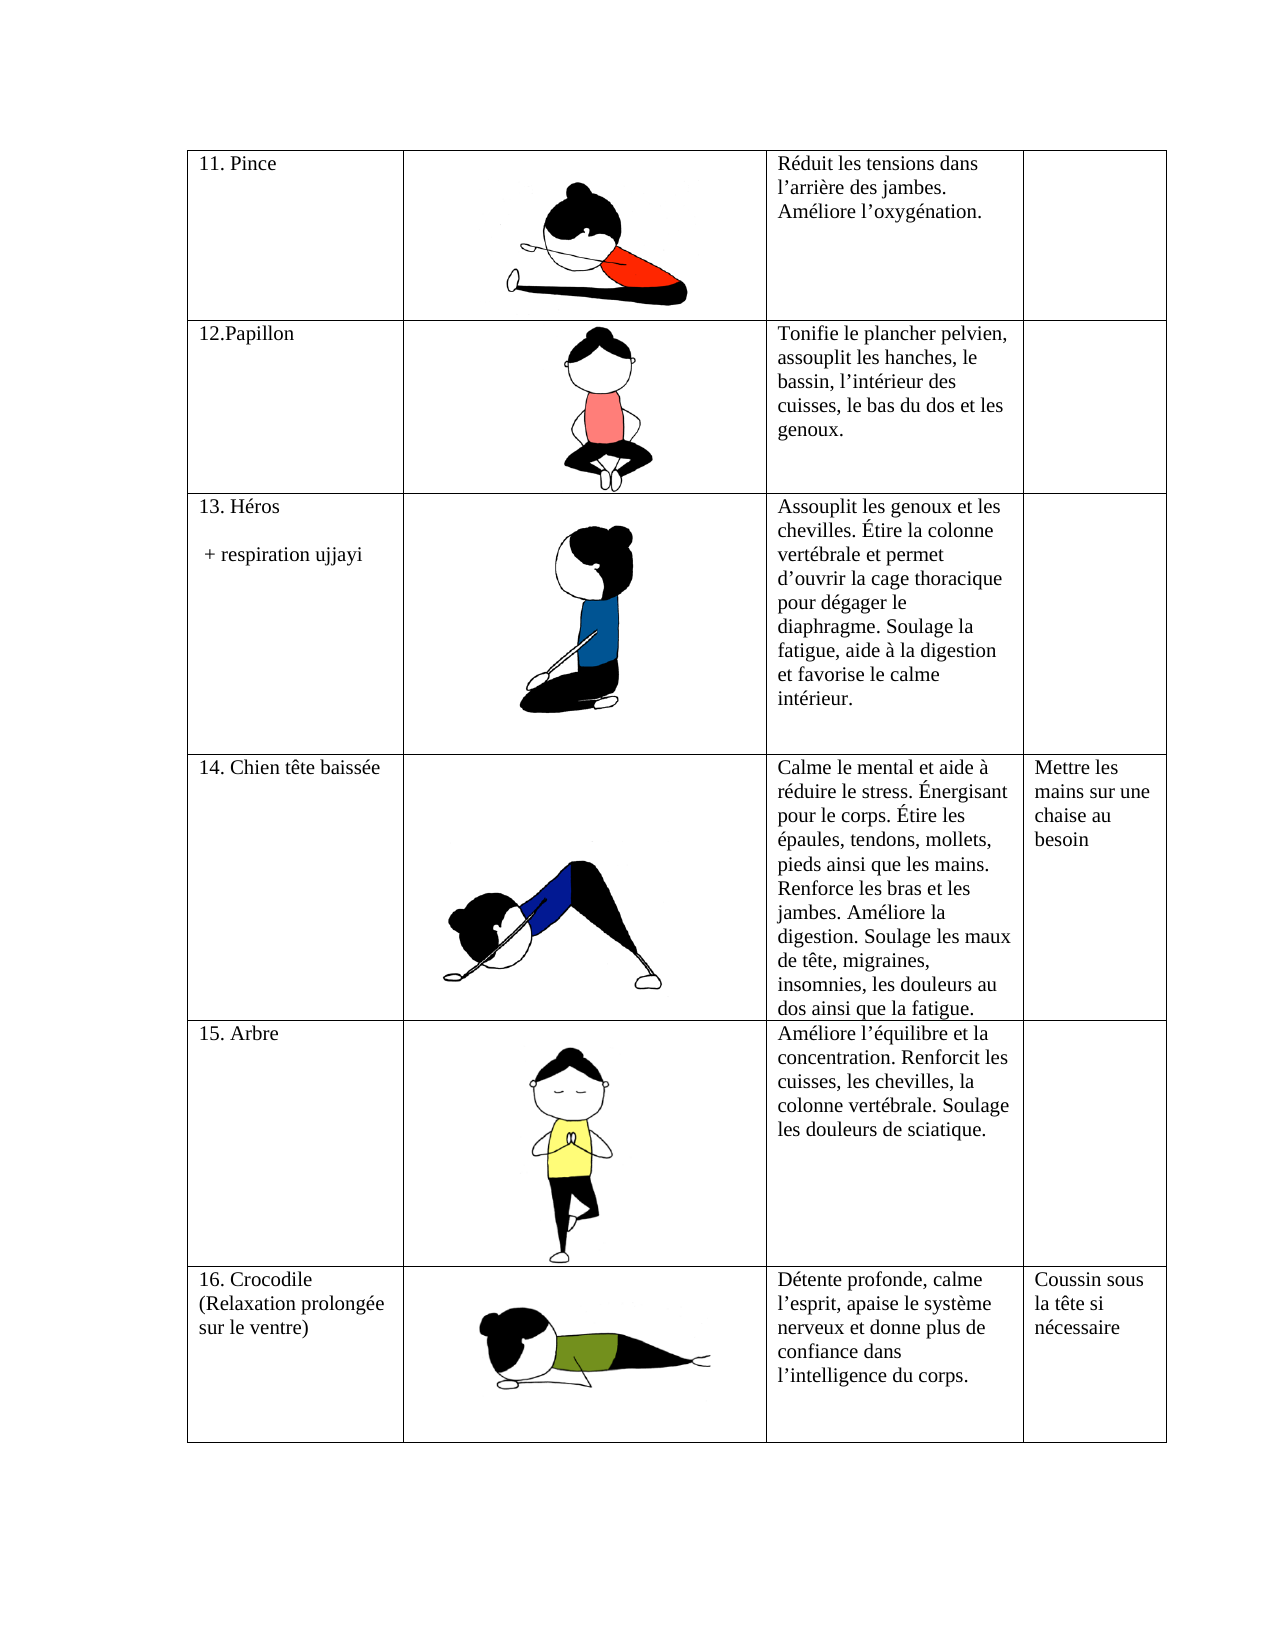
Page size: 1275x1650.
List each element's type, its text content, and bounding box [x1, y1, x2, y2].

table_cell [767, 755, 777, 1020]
picture [419, 841, 687, 1007]
table_cell [1024, 151, 1166, 320]
table_cell 14. Chien tête baissée [188, 755, 403, 1020]
table_cell 15. Arbre [188, 1021, 403, 1266]
picture [541, 324, 656, 493]
table_cell Mettre les mains sur une chaise au besoin [1024, 755, 1166, 1020]
table_cell [1024, 1021, 1166, 1266]
picture [435, 1295, 712, 1406]
table_cell [404, 1267, 766, 1442]
table_cell [404, 1021, 766, 1266]
table_cell Améliore l’équilibre et la concentration. Renforcit les cuisses, les chevilles, la colonne vertébrale. Soulage les douleurs de sciatique. [767, 1021, 1023, 1266]
table_cell 11. Pince [188, 151, 403, 320]
table_cell 12.Papillon [188, 321, 403, 492]
table_cell Réduit les tensions dans l’arrière des jambes. Améliore l’oxygénation. [767, 151, 1023, 320]
picture [506, 1044, 636, 1266]
table_cell Coussin sous la tête si nécessaire [1024, 1267, 1166, 1442]
picture [477, 173, 700, 320]
table_cell 16. Crocodile (Relaxation prolongée sur le ventre) [188, 1267, 403, 1442]
table_cell 13. Héros + respiration ujjayi [188, 494, 403, 754]
picture [478, 514, 653, 732]
table_cell Détente profonde, calme l’esprit, apaise le système nerveux et donne plus de confiance dans l’intelligence du corps. [767, 1267, 1023, 1442]
table_cell Tonifie le plancher pelvien, assouplit les hanches, le bassin, l’intérieur des cuisses, le bas du dos et les genoux. [767, 321, 1023, 492]
table_cell [404, 494, 766, 754]
table_cell [1024, 494, 1166, 754]
table_cell Assouplit les genoux et les chevilles. Étire la colonne vertébrale et permet d’ouvrir la cage thoracique pour dégager le diaphragme. Soulage la fatigue, aide à la digestion et favorise le calme intérieur. [767, 494, 1023, 754]
table_cell [404, 151, 766, 320]
table_cell [404, 321, 766, 492]
table_cell [1024, 321, 1166, 492]
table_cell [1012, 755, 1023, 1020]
table_cell [404, 755, 766, 1020]
